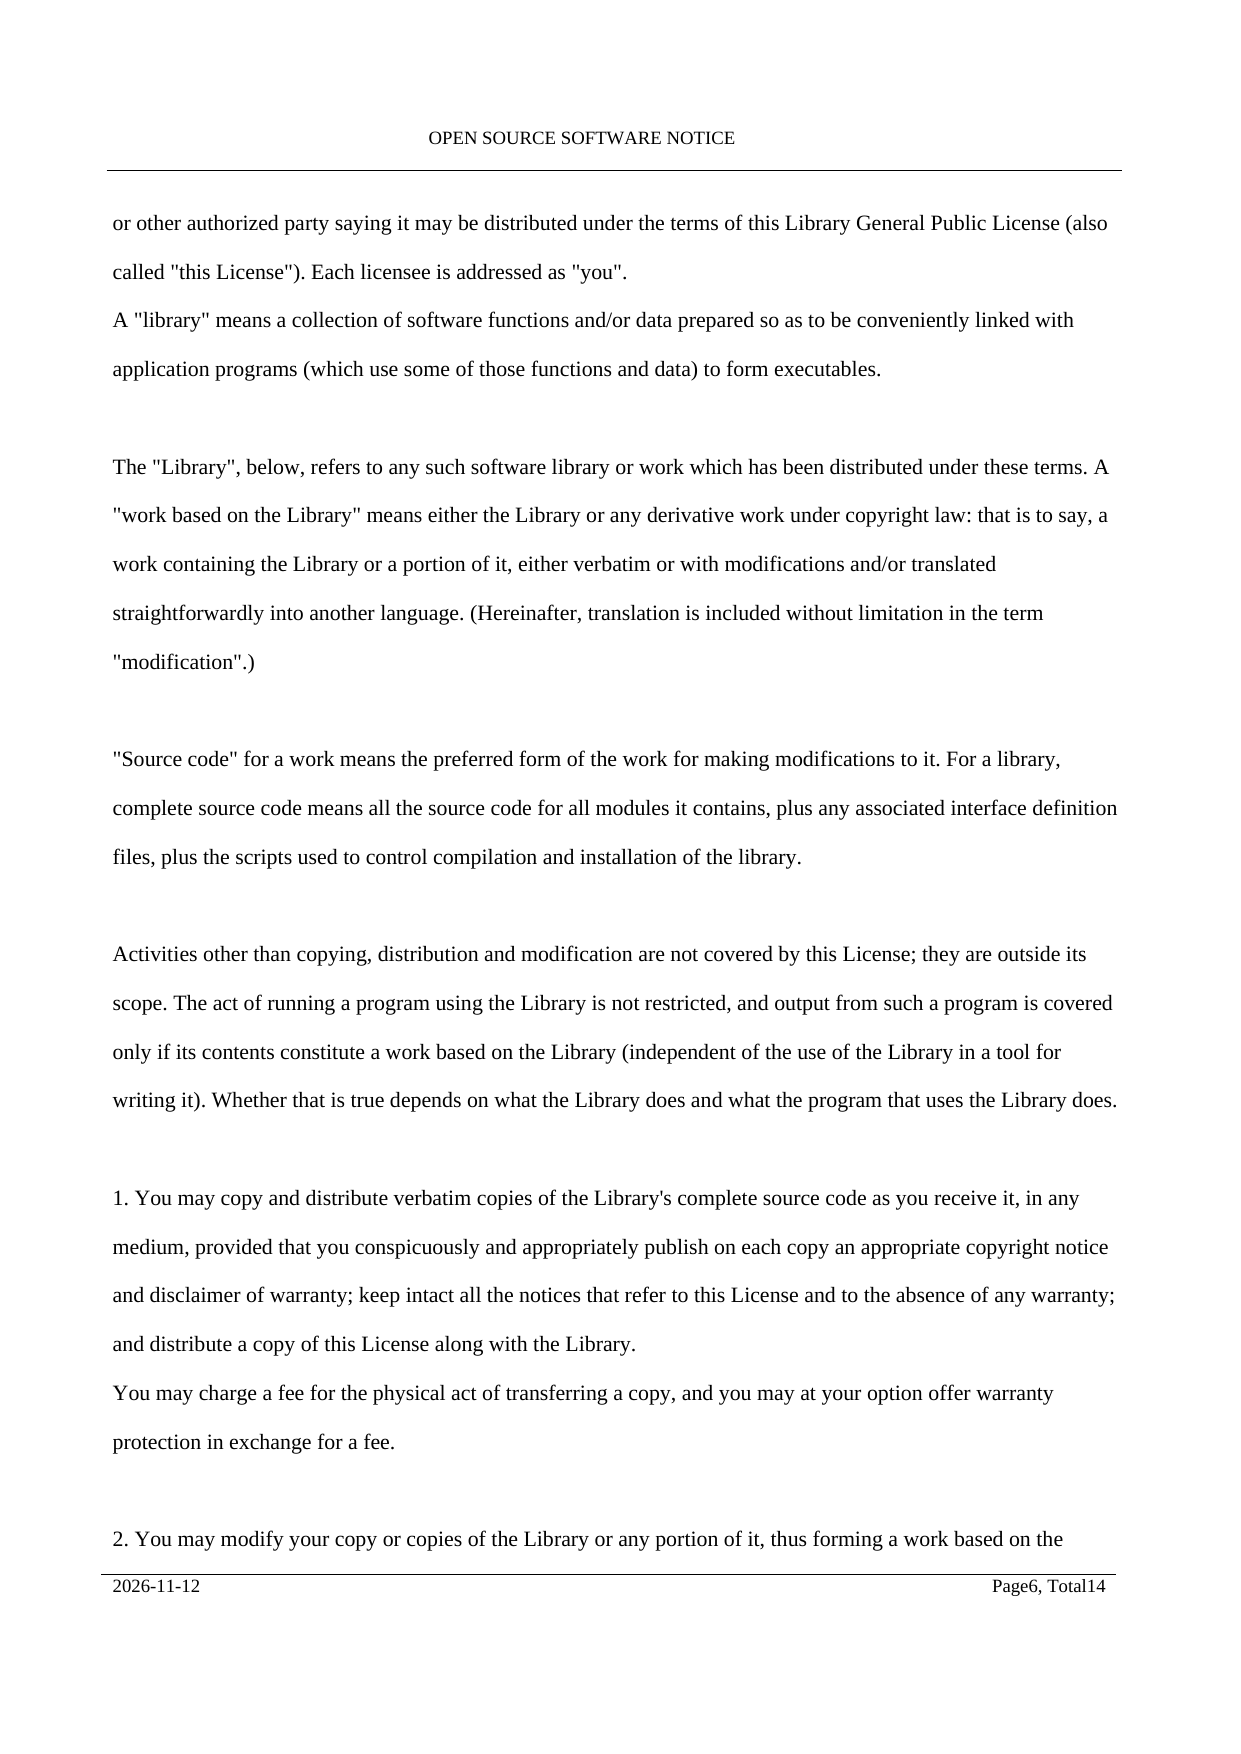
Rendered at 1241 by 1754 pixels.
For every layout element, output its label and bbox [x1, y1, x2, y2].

text [112, 206, 1128, 1555]
